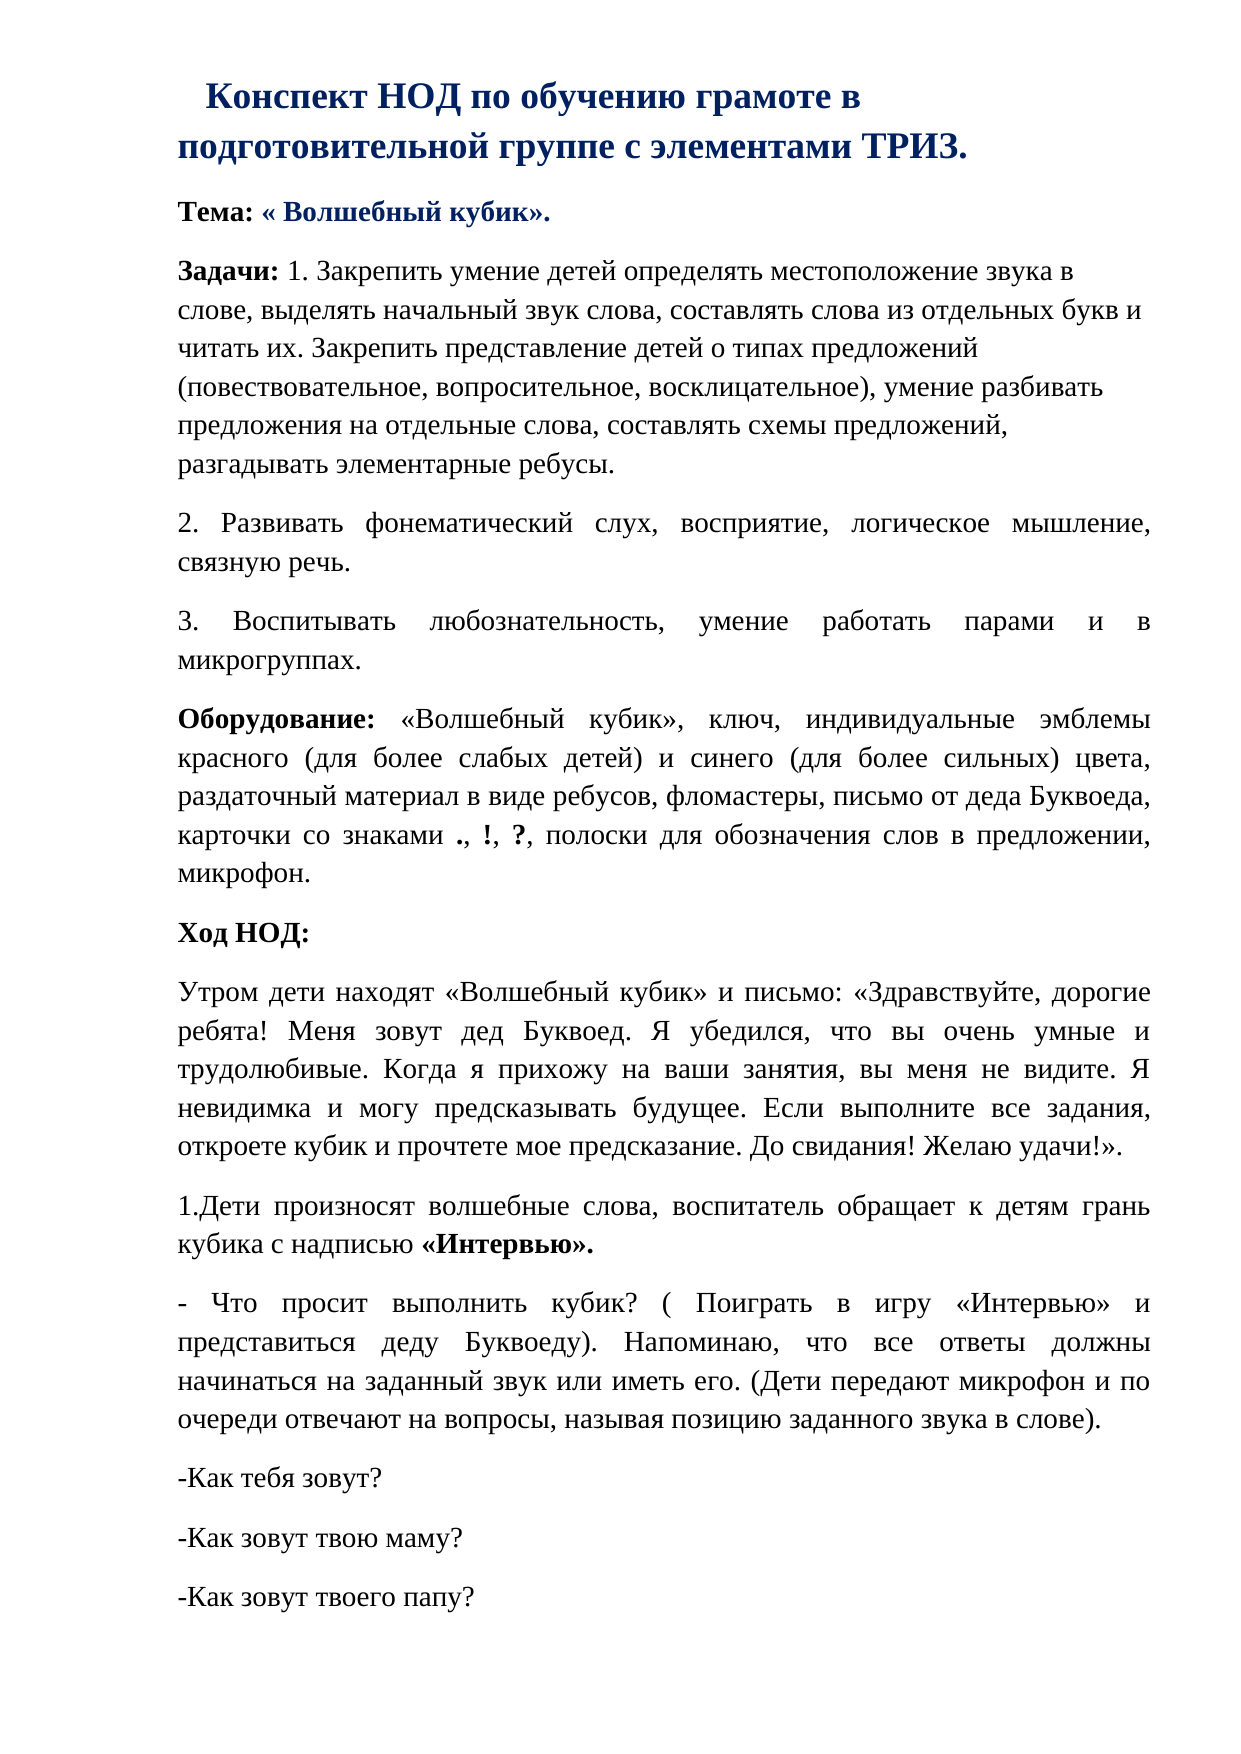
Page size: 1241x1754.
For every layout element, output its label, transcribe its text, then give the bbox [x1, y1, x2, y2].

text 2. Развивать фонематический слух, восприятие, логическое мышление, связную речь. [177, 505, 1152, 577]
text Задачи: 1. Закрепить умение детей определять местоположение звука в слове, выделять начальный звук слова, составлять слова из отдельных букв и читать их. Закрепить представление детей о типах предложений (повествовательное, вопросительное, восклицательное), умение разбивать предложения на отдельные слова, составлять схемы предложений, разгадывать элементарные ребусы. [177, 253, 1152, 479]
text Конспект НОД по обучению грамоте в подготовительной группе с элементами ТРИЗ. [177, 74, 1152, 167]
text 3. Воспитывать любознательность, умение работать парами и в микрогруппах. [177, 603, 1152, 675]
text - Что просит выполнить кубик? ( Поиграть в игру «Интервью» и представиться деду Буквоеду). Напоминаю, что все ответы должны начинаться на заданный звук или иметь его. (Дети передают микрофон и по очереди отвечают на вопросы, называя позицию заданного звука в слове). [177, 1286, 1152, 1435]
text Тема: « Волшебный кубик». [177, 194, 1152, 227]
text Оборудование: «Волшебный кубик», ключ, индивидуальные эмблемы красного (для более слабых детей) и синего (для более сильных) цвета, раздаточный материал в виде ребусов, фломастеры, письмо от деда Буквоеда, карточки со знаками ., !, ?, полоски для обозначения слов в предложении, микрофон. [177, 701, 1152, 889]
text -Как зовут твою маму? [177, 1520, 1152, 1553]
text Утром дети находят «Волшебный кубик» и письмо: «Здравствуйте, дорогие ребята! Меня зовут дед Буквоед. Я убедился, что вы очень умные и трудолюбивые. Когда я прихожу на ваши занятия, вы меня не видите. Я невидимка и могу предсказывать будущее. Если выполните все задания, откроете кубик и прочтете мое предсказание. До свидания! Желаю удачи!». [177, 974, 1152, 1162]
text -Как зовут твоего папу? [177, 1579, 1152, 1613]
text -Как тебя зовут? [177, 1461, 1152, 1494]
text 1.Дети произносят волшебные слова, воспитатель обращает к детям грань кубика с надписью «Интервью». [177, 1188, 1152, 1260]
text Ход НОД: [177, 915, 1152, 948]
